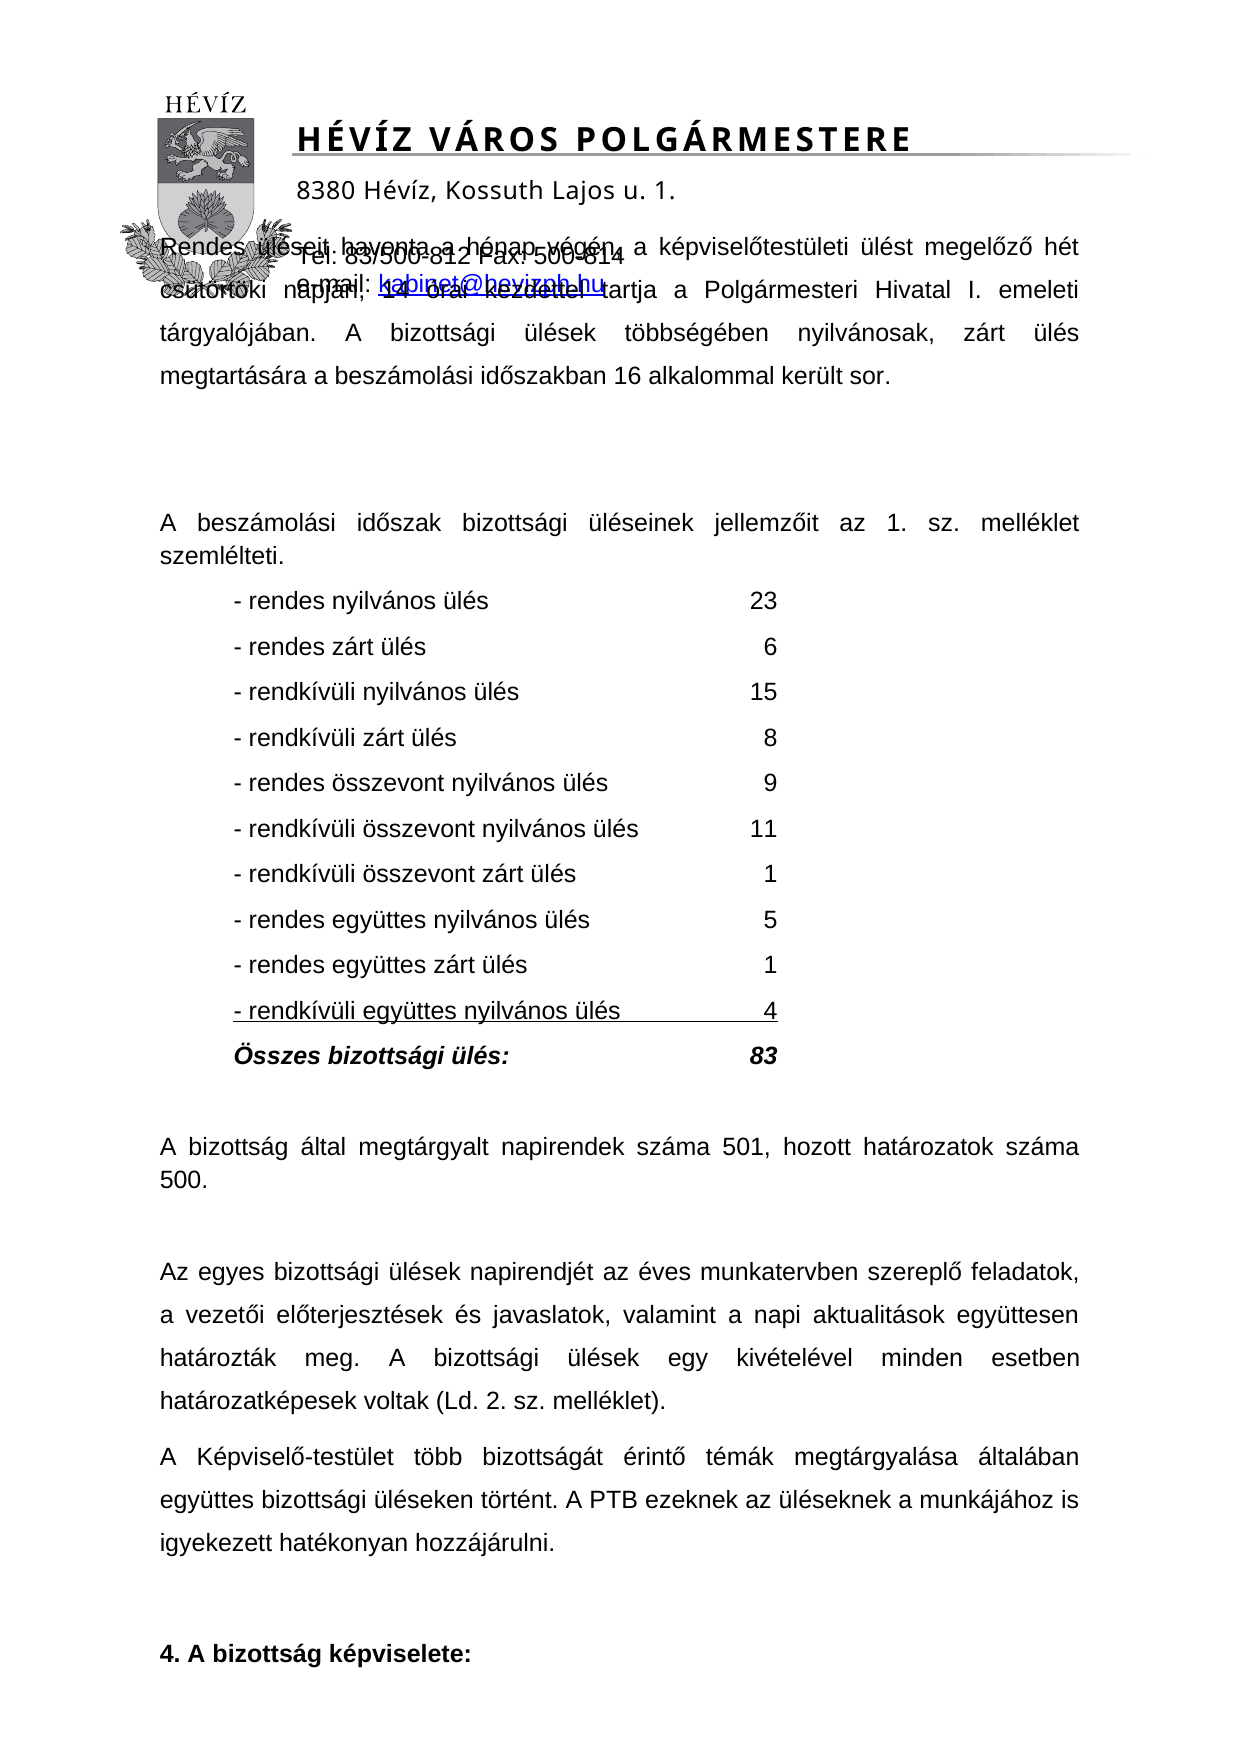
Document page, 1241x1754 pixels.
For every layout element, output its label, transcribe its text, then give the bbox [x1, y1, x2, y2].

text A Képviselő-testület több bizottságát érintő témák megtárgyalása általában együttes bizottsági üléseken történt. A PTB ezeknek az üléseknek a munkájához is igyekezett hatékonyan hozzájárulni. [159, 1441, 1081, 1556]
text - rendes összevont nyilvános ülés 9 [159, 768, 1081, 797]
text Összes bizottsági ülés: 83 [159, 1041, 1081, 1070]
text - rendkívüli összevont nyilvános ülés 11 [159, 814, 1081, 842]
text - rendes együttes zárt ülés 1 [159, 950, 1081, 979]
text - rendkívüli együttes nyilvános ülés 4 [159, 996, 1081, 1024]
text - rendkívüli nyilvános ülés 15 [159, 677, 1081, 706]
text A bizottság által megtárgyalt napirendek száma 501, hozott határozatok száma 500. [159, 1132, 1081, 1194]
text - rendes nyilvános ülés 23 [159, 586, 1081, 615]
text Rendes üléseit havonta a hónap végén, a képviselőtestületi ülést megelőző hét csütörtöki napján, 14 órai kezdettel tartja a Polgármesteri Hivatal I. emeleti tárgyalójában. A bizottsági ülések többségében nyilvánosak, zárt ülés megtartására a beszámolási időszakban 16 alkalommal került sor. [159, 232, 1081, 390]
text - rendkívüli összevont zárt ülés 1 [159, 859, 1081, 888]
text bizottság képviselete: [159, 1639, 1081, 1668]
text - rendkívüli zárt ülés 8 [159, 723, 1081, 751]
text - rendes együttes nyilvános ülés 5 [159, 905, 1081, 933]
text - rendes zárt ülés 6 [159, 632, 1081, 660]
text A beszámolási időszak bizottsági üléseinek jellemzőit az 1. sz. melléklet szemlélteti. [159, 508, 1081, 569]
text Az egyes bizottsági ülések napirendjét az éves munkatervben szereplő feladatok, a vezetői előterjesztések és javaslatok, valamint a napi aktualitások együttesen határozták meg. A bizottsági ülések egy kivételével minden esetben határozatképesek voltak (Ld. 2. sz. melléklet). [159, 1256, 1081, 1414]
